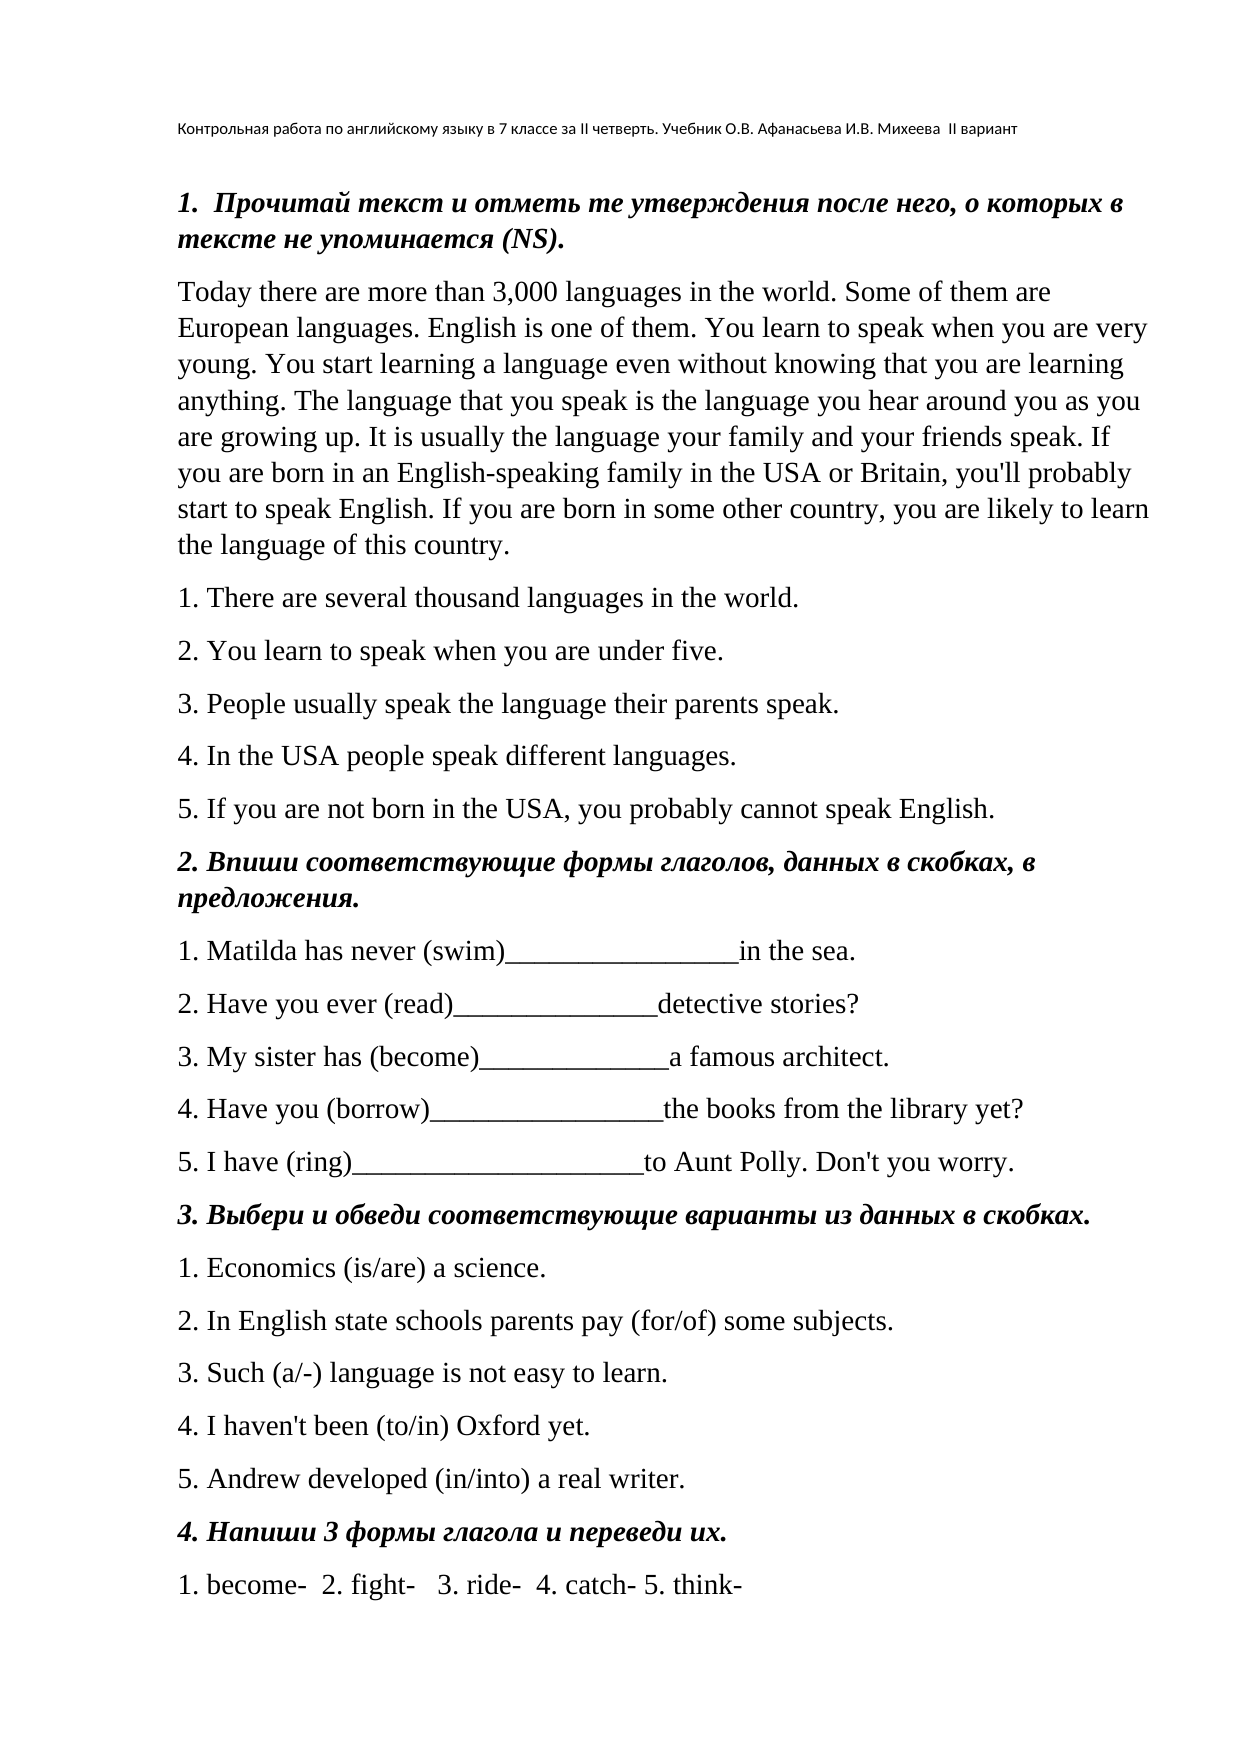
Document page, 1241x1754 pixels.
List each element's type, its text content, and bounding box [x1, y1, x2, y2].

text 4. Напиши 3 формы глагола и переведи их. [177, 1514, 1152, 1548]
text 2. In English state schools parents pay (for/of) some subjects. [177, 1303, 1152, 1336]
text 1. Прочитай текст и отметь те утверждения после него, о которых в тексте не упоминается (NS). [177, 185, 1152, 255]
text 1. There are several thousand languages in the world. [177, 580, 1152, 614]
text 5. Andrew developed (in/into) a real writer. [177, 1461, 1152, 1495]
text 1. Matilda has never (swim)________________in the sea. [177, 933, 1152, 967]
text Today there are more than 3,000 languages in the world. Some of them are European languages. English is one of them. You learn to speak when you are very young. You start learning a language even without knowing that you are learning anything. The language that you speak is the language you hear around you as you are growing up. It is usually the language your family and your friends speak. If you are born in an English-speaking family in the USA or Britain, you'll probably start to speak English. If you are born in some other country, you are likely to learn the language of this country. [177, 274, 1152, 561]
text 3. People usually speak the language their parents speak. [177, 686, 1152, 719]
text 4. I haven't been (to/in) Oxford yet. [177, 1408, 1152, 1442]
text 4. In the USA people speak different languages. [177, 738, 1152, 772]
text 3. Such (a/-) language is not easy to learn. [177, 1356, 1152, 1389]
text 1. Economics (is/are) a science. [177, 1250, 1152, 1283]
text 3. My sister has (become)_____________a famous architect. [177, 1039, 1152, 1072]
text 2. Впиши соответствующие формы глаголов, данных в скобках, в предложения. [177, 844, 1152, 914]
text 4. Have you (borrow)________________the books from the library yet? [177, 1092, 1152, 1125]
text 3. Выбери и обведи соответствующие варианты из данных в скобках. [177, 1197, 1152, 1231]
text 1. become- 2. fight- 3. ride- 4. catch- 5. think- [177, 1567, 1152, 1600]
text 5. I have (ring)____________________to Aunt Polly. Don't you worry. [177, 1144, 1152, 1178]
text 2. You learn to speak when you are under five. [177, 633, 1152, 666]
text Контрольная работа по английскому языку в 7 классе за II четверть. Учебник О.В. Афанасьева И.В. Михеева II вариант [177, 118, 1152, 138]
text 5. If you are not born in the USA, you probably cannot speak English. [177, 791, 1152, 825]
text 2. Have you ever (read)______________detective stories? [177, 986, 1152, 1019]
